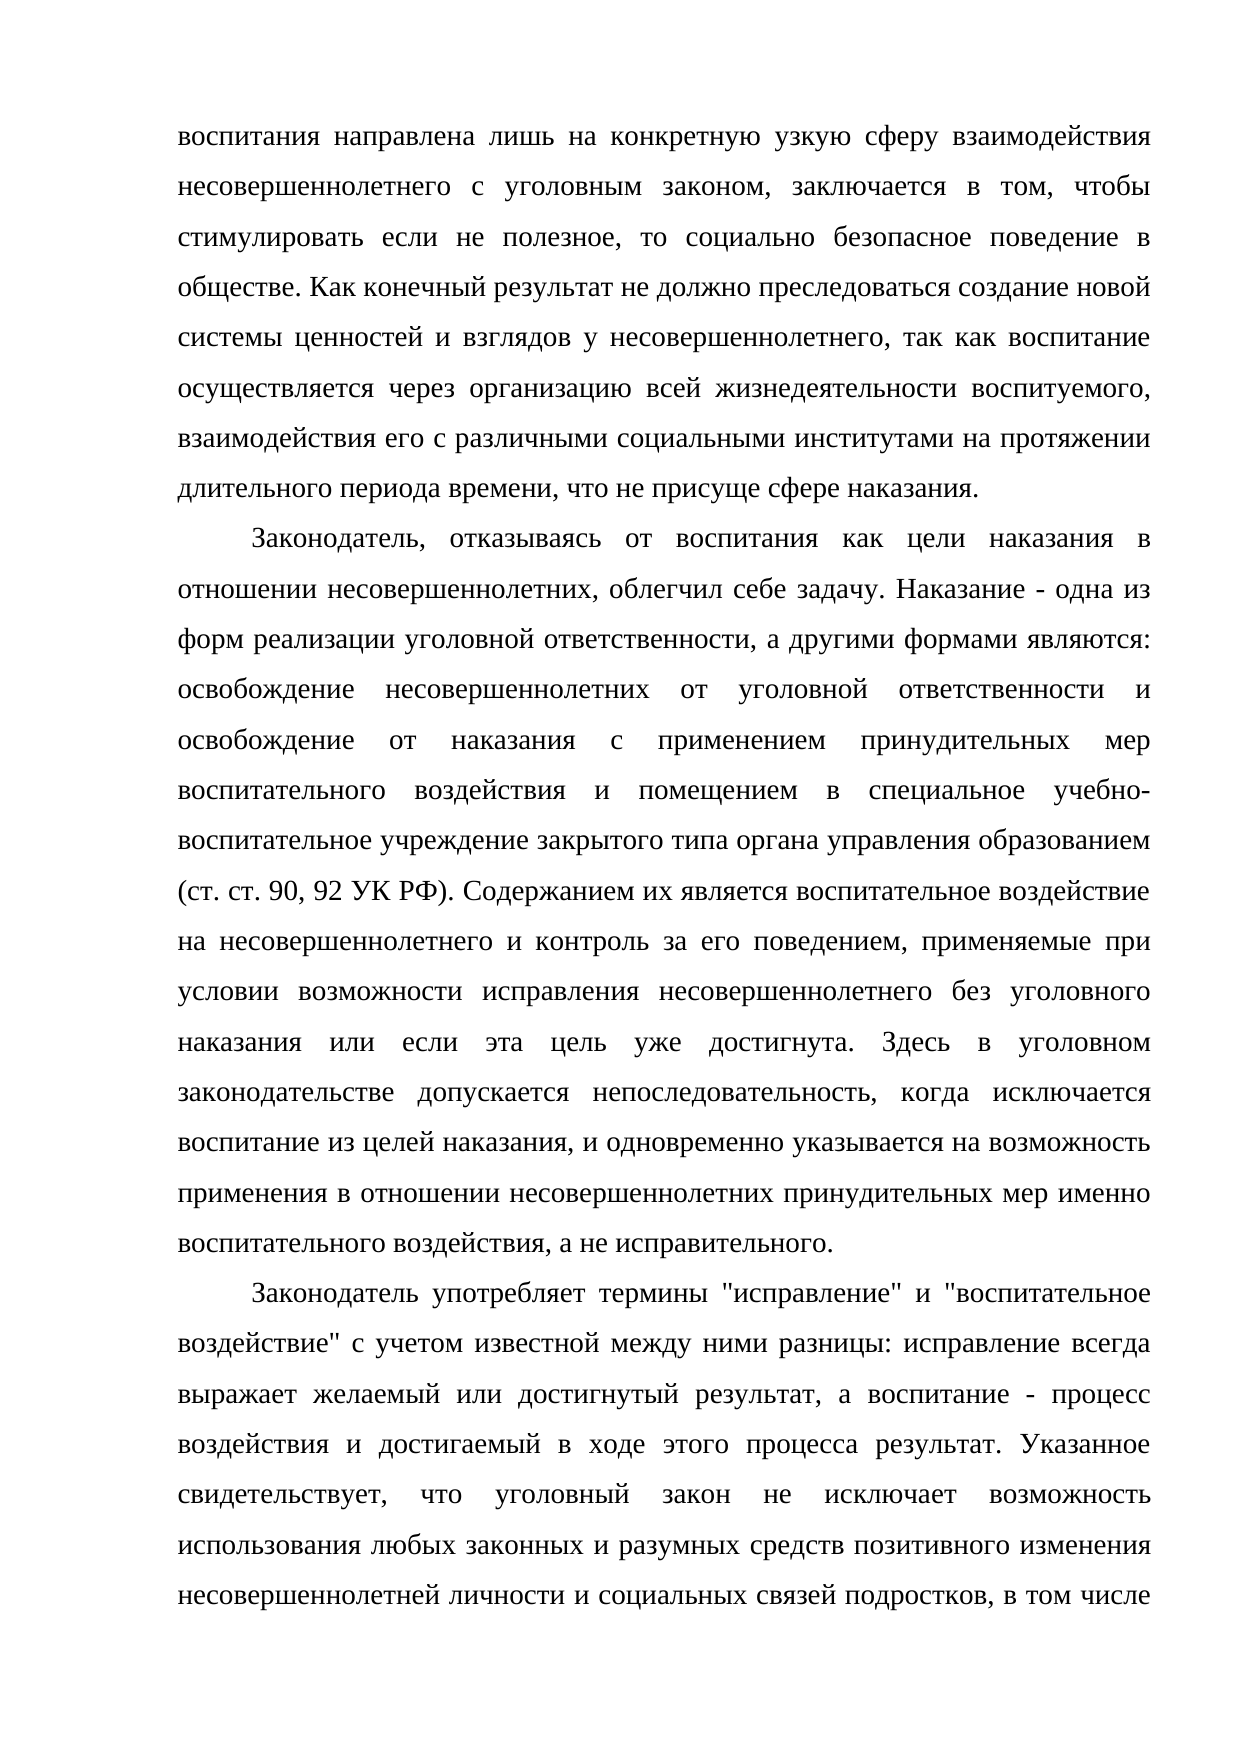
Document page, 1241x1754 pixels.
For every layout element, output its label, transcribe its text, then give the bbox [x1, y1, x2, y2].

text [177, 118, 1152, 504]
text Законодатель, отказываясь от воспитания как цели наказания в отношении несовершеннолетних, облегчил себе задачу. Наказание - одна из форм реализации уголовной ответственности, а другими формами являются: освобождение несовершеннолетних от уголовной ответственности и освобождение от наказания с применением принудительных мер воспитательного воздействия и помещением в специальное учебно-воспитательное учреждение закрытого типа органа управления образованием (ст. ст. 90, 92 УК РФ). Содержанием их является воспитательное воздействие на несовершеннолетнего и контроль за его поведением, применяемые при условии возможности исправления несовершеннолетнего без уголовного наказания или если эта цель уже достигнута. Здесь в уголовном законодательстве допускается непоследовательность, когда исключается воспитание из целей наказания, и одновременно указывается на возможность применения в отношении несовершеннолетних принудительных мер именно воспитательного воздействия, а не исправительного. [177, 521, 1152, 1258]
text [177, 1275, 1152, 1611]
